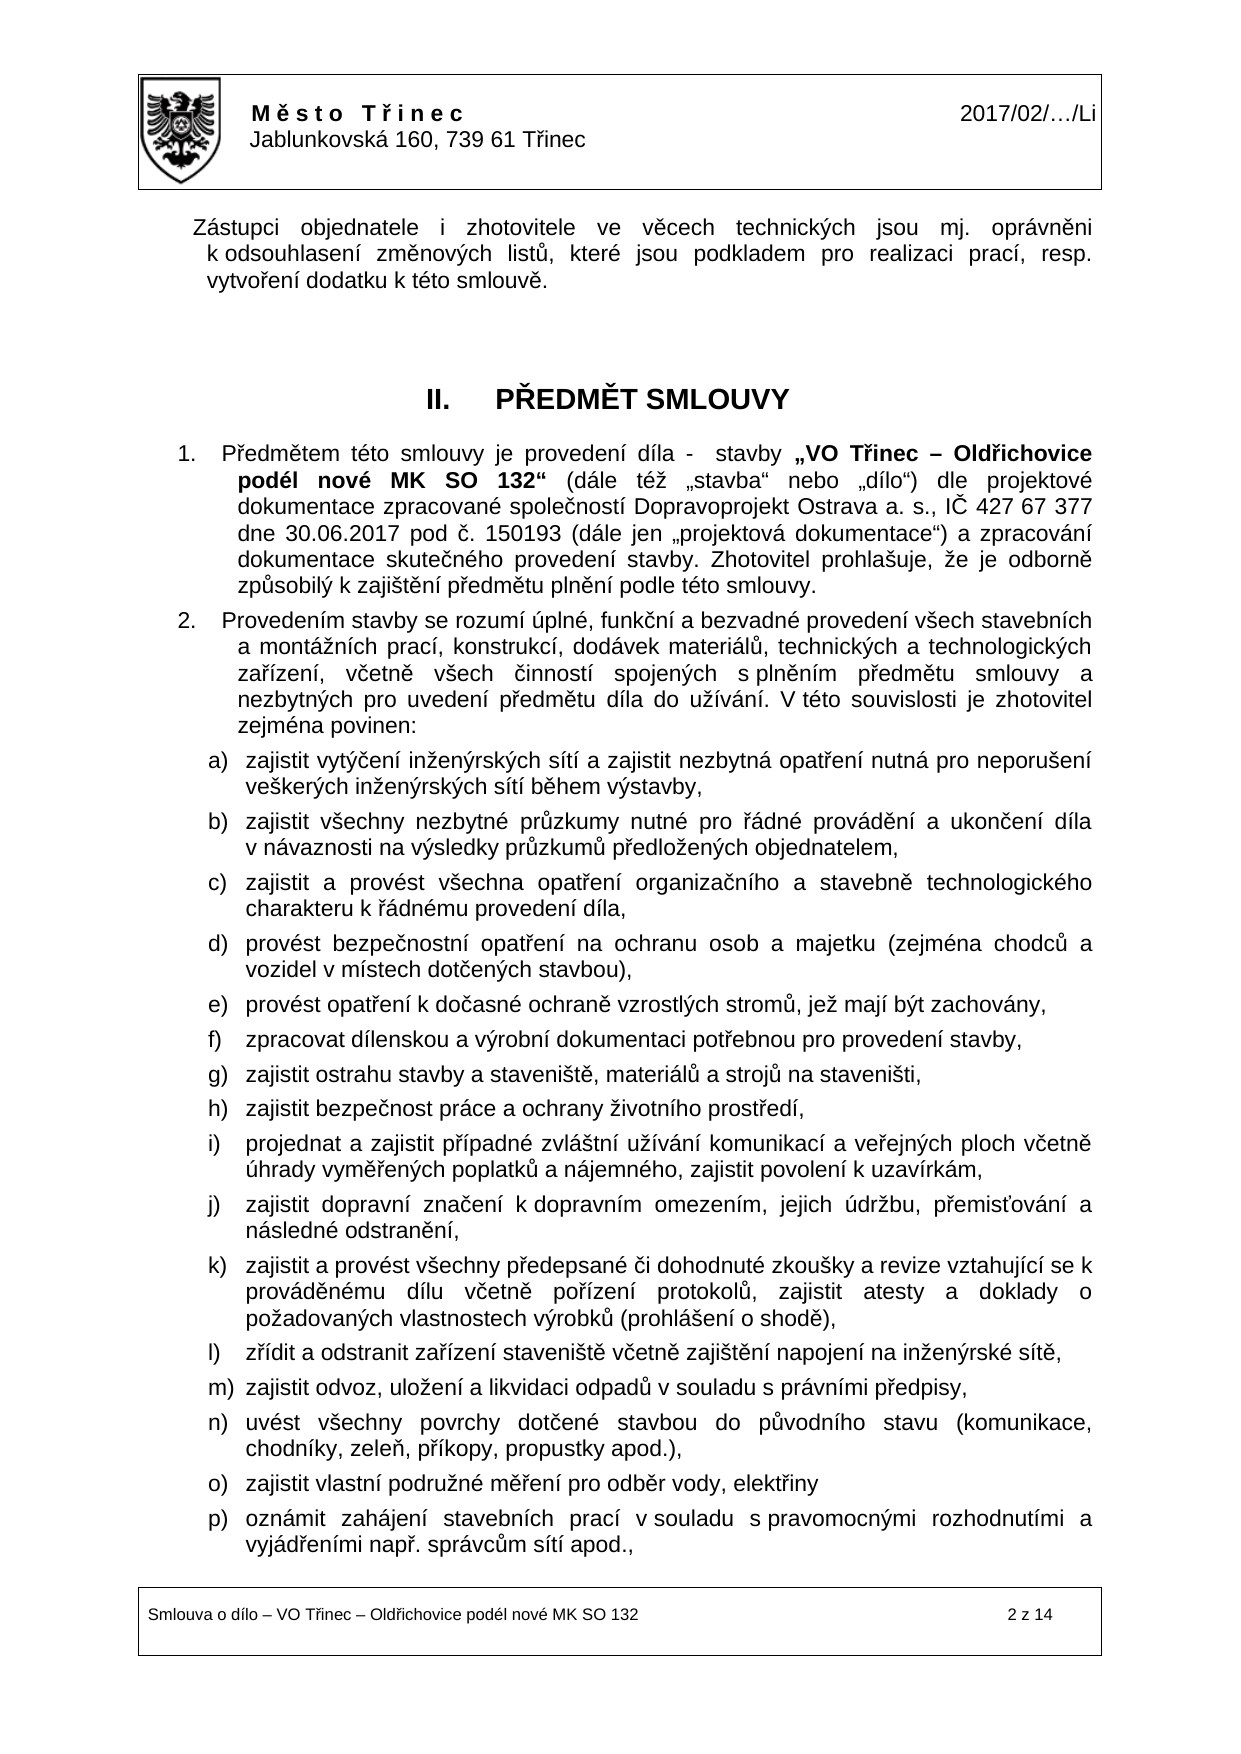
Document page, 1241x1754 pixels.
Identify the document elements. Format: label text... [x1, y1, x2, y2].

list oznámit zahájení stavebních prací v souladu s pravomocnými rozhodnutími a vyjádřeními např. správcům sítí apod., [208, 1504, 1093, 1557]
list provést bezpečnostní opatření na ochranu osob a majetku (zejména chodců a vozidel v místech dotčených stavbou), [208, 930, 1093, 983]
list provést opatření k dočasné ochraně vzrostlých stromů, jež mají být zachovány, [208, 991, 1093, 1017]
list zajistit dopravní značení k dopravním omezením, jejich údržbu, přemisťování a následné odstranění, [208, 1191, 1093, 1244]
text Zástupci objednatele i zhotovitele ve věcech technických jsou mj. oprávněni k odsouhlasení změnových listů, které jsou podkladem pro realizaci prací, resp. vytvoření dodatku k této smlouvě. [193, 214, 1093, 293]
list zajistit vytýčení inženýrských sítí a zajistit nezbytná opatření nutná pro neporušení veškerých inženýrských sítí během výstavby, [208, 747, 1093, 800]
list zajistit ostrahu stavby a staveniště, materiálů a strojů na staveništi, [208, 1061, 1093, 1087]
list uvést všechny povrchy dotčené stavbou do původního stavu (komunikace, chodníky, zeleň, příkopy, propustky apod.), [208, 1409, 1093, 1461]
subtitle PŘEDMĚT SMLOUVY [148, 382, 1093, 415]
list projednat a zajistit případné zvláštní užívání komunikací a veřejných ploch včetně úhrady vyměřených poplatků a nájemného, zajistit povolení k uzavírkám, [208, 1130, 1093, 1183]
list zajistit vlastní podružné měření pro odběr vody, elektřiny [208, 1470, 1093, 1496]
list zajistit bezpečnost práce a ochrany životního prostředí, [208, 1095, 1093, 1122]
list zajistit a provést všechny předepsané či dohodnuté zkoušky a revize vztahující se k prováděnému dílu včetně pořízení protokolů, zajistit atesty a doklady o požadovaných vlastnostech výrobků (prohlášení o shodě), [208, 1252, 1093, 1331]
list zajistit všechny nezbytné průzkumy nutné pro řádné provádění a ukončení díla v návaznosti na výsledky průzkumů předložených objednatelem, [208, 808, 1093, 861]
list zajistit odvoz, uložení a likvidaci odpadů v souladu s právními předpisy, [208, 1374, 1093, 1400]
subtitle 1. Předmětem této smlouvy je provedení díla - stavby „VO Třinec – Oldřichovice podél nové MK SO 132“ (dále též „stavba“ nebo „dílo“) dle projektové dokumentace zpracované společností Dopravoprojekt Ostrava a. s., IČ 427 67 377 dne 30.06.2017 pod č. 150193 (dále jen „projektová dokumentace“) a zpracování dokumentace skutečného provedení stavby. Zhotovitel prohlašuje, že je odborně způsobilý k zajištění předmětu plnění podle této smlouvy. [177, 440, 1093, 598]
list zřídit a odstranit zařízení staveniště včetně zajištění napojení na inženýrské sítě, [208, 1339, 1093, 1366]
list zajistit a provést všechna opatření organizačního a stavebně technologického charakteru k řádnému provedení díla, [208, 869, 1093, 922]
list zpracovat dílenskou a výrobní dokumentaci potřebnou pro provedení stavby, [208, 1026, 1093, 1052]
subtitle 2. Provedením stavby se rozumí úplné, funkční a bezvadné provedení všech stavebních a montážních prací, konstrukcí, dodávek materiálů, technických a technologických zařízení, včetně všech činností spojených s plněním předmětu smlouvy a nezbytných pro uvedení předmětu díla do užívání. V této souvislosti je zhotovitel zejména povinen: [177, 607, 1093, 739]
